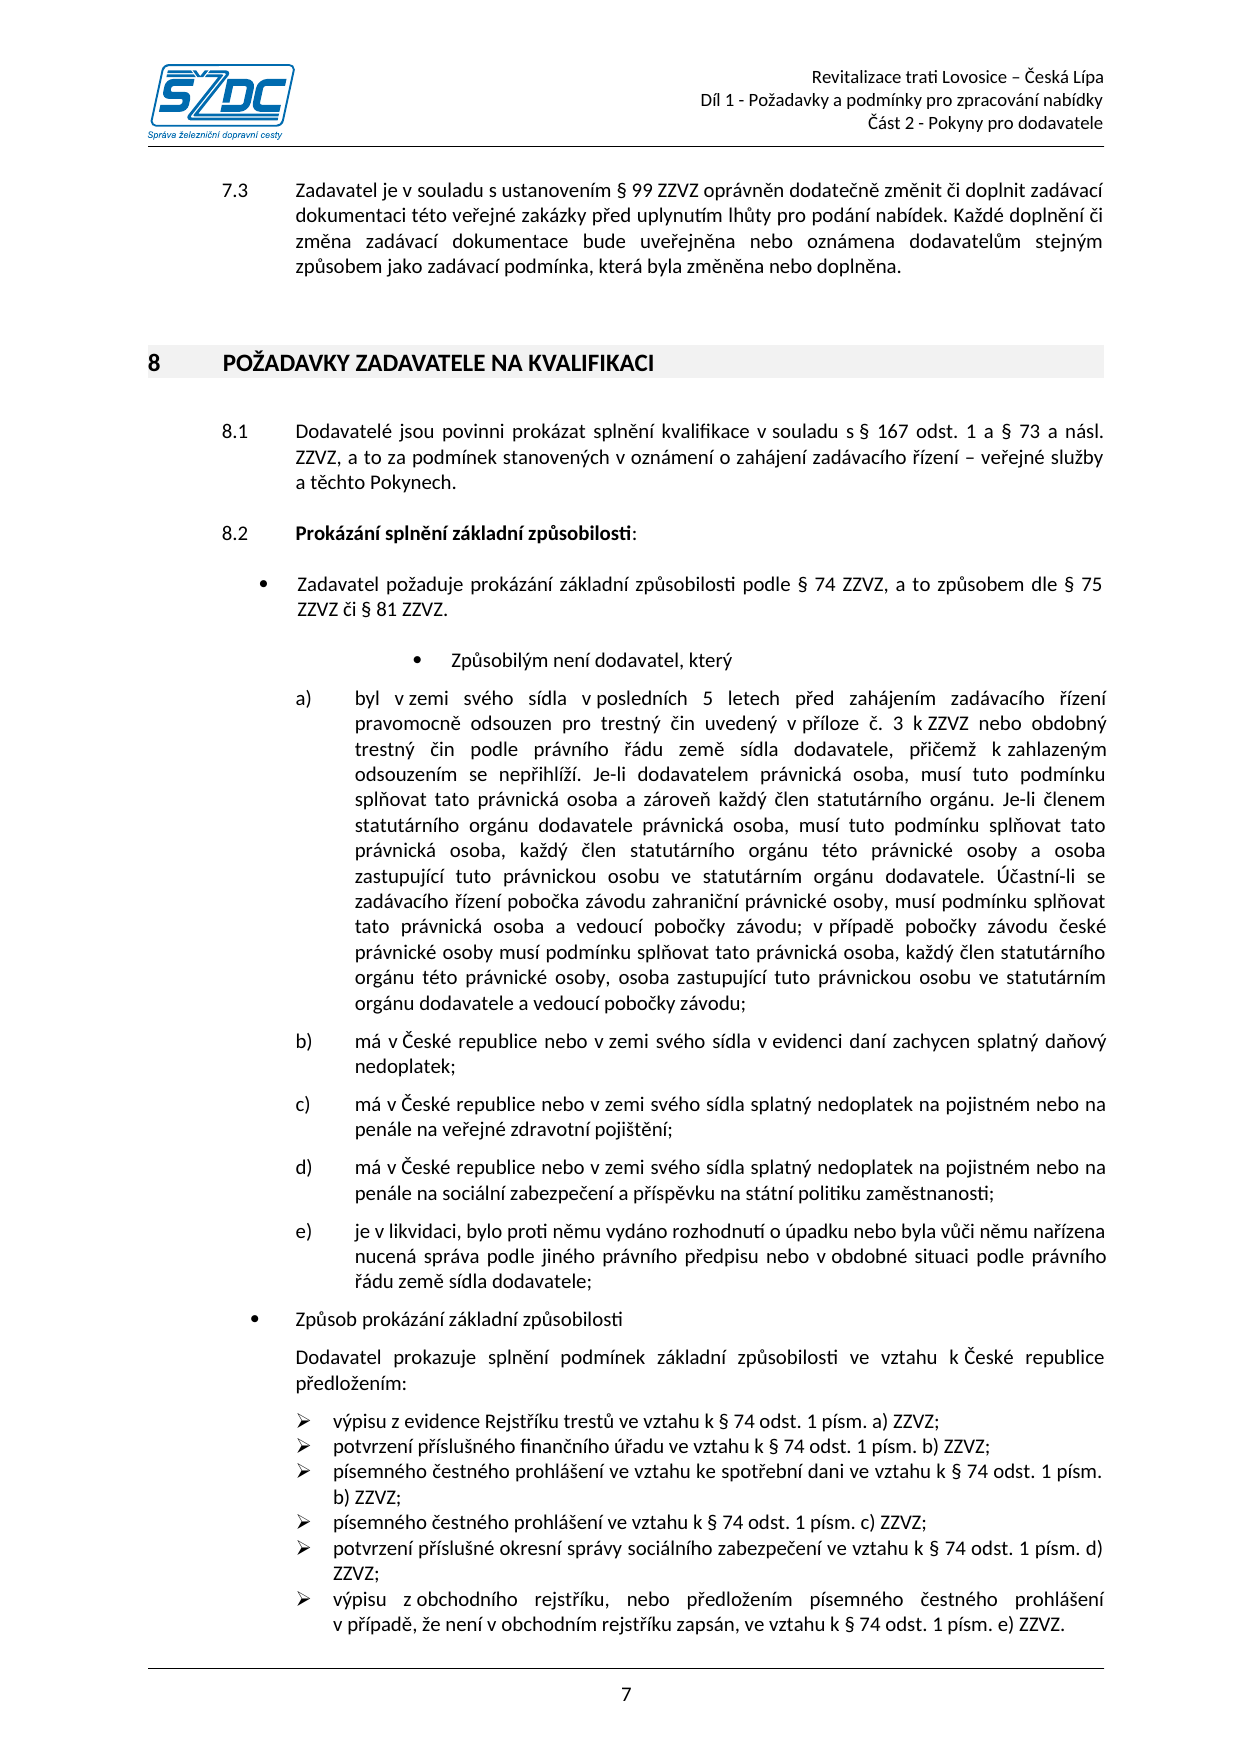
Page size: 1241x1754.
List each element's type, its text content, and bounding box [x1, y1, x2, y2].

text e) je v likvidaci, bylo proti němu vydáno rozhodnutí o úpadku nebo byla vůči němu nařízena nucená správa podle jiného právního předpisu nebo v obdobné situaci podle právního řádu země sídla dodavatele; [295, 1218, 1107, 1294]
list Dodavatelé jsou povinni prokázat splnění kvalifikace v souladu s § 167 odst. 1 a § 73 a násl. ZZVZ, a to za podmínek stanovených v oznámení o zahájení zadávacího řízení – veřejné služby a těchto Pokynech. [222, 419, 1104, 495]
text c) má v České republice nebo v zemi svého sídla splatný nedoplatek na pojistném nebo na penále na veřejné zdravotní pojištění; [295, 1091, 1107, 1142]
subtitle POŽADAVKY ZADAVATELE NA KVALIFIKACI [148, 345, 1104, 378]
list výpisu z obchodního rejstříku, nebo předložením písemného čestného prohlášení v případě, že není v obchodním rejstříku zapsán, ve vztahu k § 74 odst. 1 písm. e) ZZVZ. [295, 1586, 1104, 1637]
list potvrzení příslušného finančního úřadu ve vztahu k § 74 odst. 1 písm. b) ZZVZ; [295, 1433, 1104, 1459]
list písemného čestného prohlášení ve vztahu ke spotřební dani ve vztahu k § 74 odst. 1 písm. b) ZZVZ; [295, 1459, 1104, 1509]
text Dodavatel prokazuje splnění podmínek základní způsobilosti ve vztahu k České republice předložením: [295, 1344, 1104, 1395]
list písemného čestného prohlášení ve vztahu k § 74 odst. 1 písm. c) ZZVZ; [295, 1509, 1104, 1535]
list potvrzení příslušné okresní správy sociálního zabezpečení ve vztahu k § 74 odst. 1 písm. d) ZZVZ; [295, 1535, 1104, 1586]
text d) má v České republice nebo v zemi svého sídla splatný nedoplatek na pojistném nebo na penále na sociální zabezpečení a příspěvku na státní politiku zaměstnanosti; [295, 1154, 1107, 1205]
list výpisu z evidence Rejstříku trestů ve vztahu k § 74 odst. 1 písm. a) ZZVZ; [295, 1408, 1104, 1433]
list Zadavatel požaduje prokázání základní způsobilosti podle § 74 ZZVZ, a to způsobem dle § 75 ZZVZ či § 81 ZZVZ. [260, 571, 1104, 622]
list Způsob prokázání základní způsobilosti [251, 1307, 1104, 1332]
list Prokázání splnění základní způsobilosti: [222, 520, 1104, 546]
list Zadavatel je v souladu s ustanovením § 99 ZZVZ oprávněn dodatečně změnit či doplnit zadávací dokumentaci této veřejné zakázky před uplynutím lhůty pro podání nabídek. Každé doplnění či změna zadávací dokumentace bude uveřejněna nebo oznámena dodavatelům stejným způsobem jako zadávací podmínka, která byla změněna nebo doplněna. [222, 177, 1104, 279]
text a) byl v zemi svého sídla v posledních 5 letech před zahájením zadávacího řízení pravomocně odsouzen pro trestný čin uvedený v příloze č. 3 k ZZVZ nebo obdobný trestný čin podle právního řádu země sídla dodavatele, přičemž k zahlazeným odsouzením se nepřihlíží. Je-li dodavatelem právnická osoba, musí tuto podmínku splňovat tato právnická osoba a zároveň každý člen statutárního orgánu. Je-li členem statutárního orgánu dodavatele právnická osoba, musí tuto podmínku splňovat tato právnická osoba, každý člen statutárního orgánu této právnické osoby a osoba zastupující tuto právnickou osobu ve statutárním orgánu dodavatele. Účastní-li se zadávacího řízení pobočka závodu zahraniční právnické osoby, musí podmínku splňovat tato právnická osoba a vedoucí pobočky závodu; v případě pobočky závodu české právnické osoby musí podmínku splňovat tato právnická osoba, každý člen statutárního orgánu této právnické osoby, osoba zastupující tuto právnickou osobu ve statutárním orgánu dodavatele a vedoucí pobočky závodu; [295, 685, 1107, 1015]
list Způsobilým není dodavatel, který [413, 647, 1107, 672]
text b) má v České republice nebo v zemi svého sídla v evidenci daní zachycen splatný daňový nedoplatek; [295, 1028, 1107, 1079]
